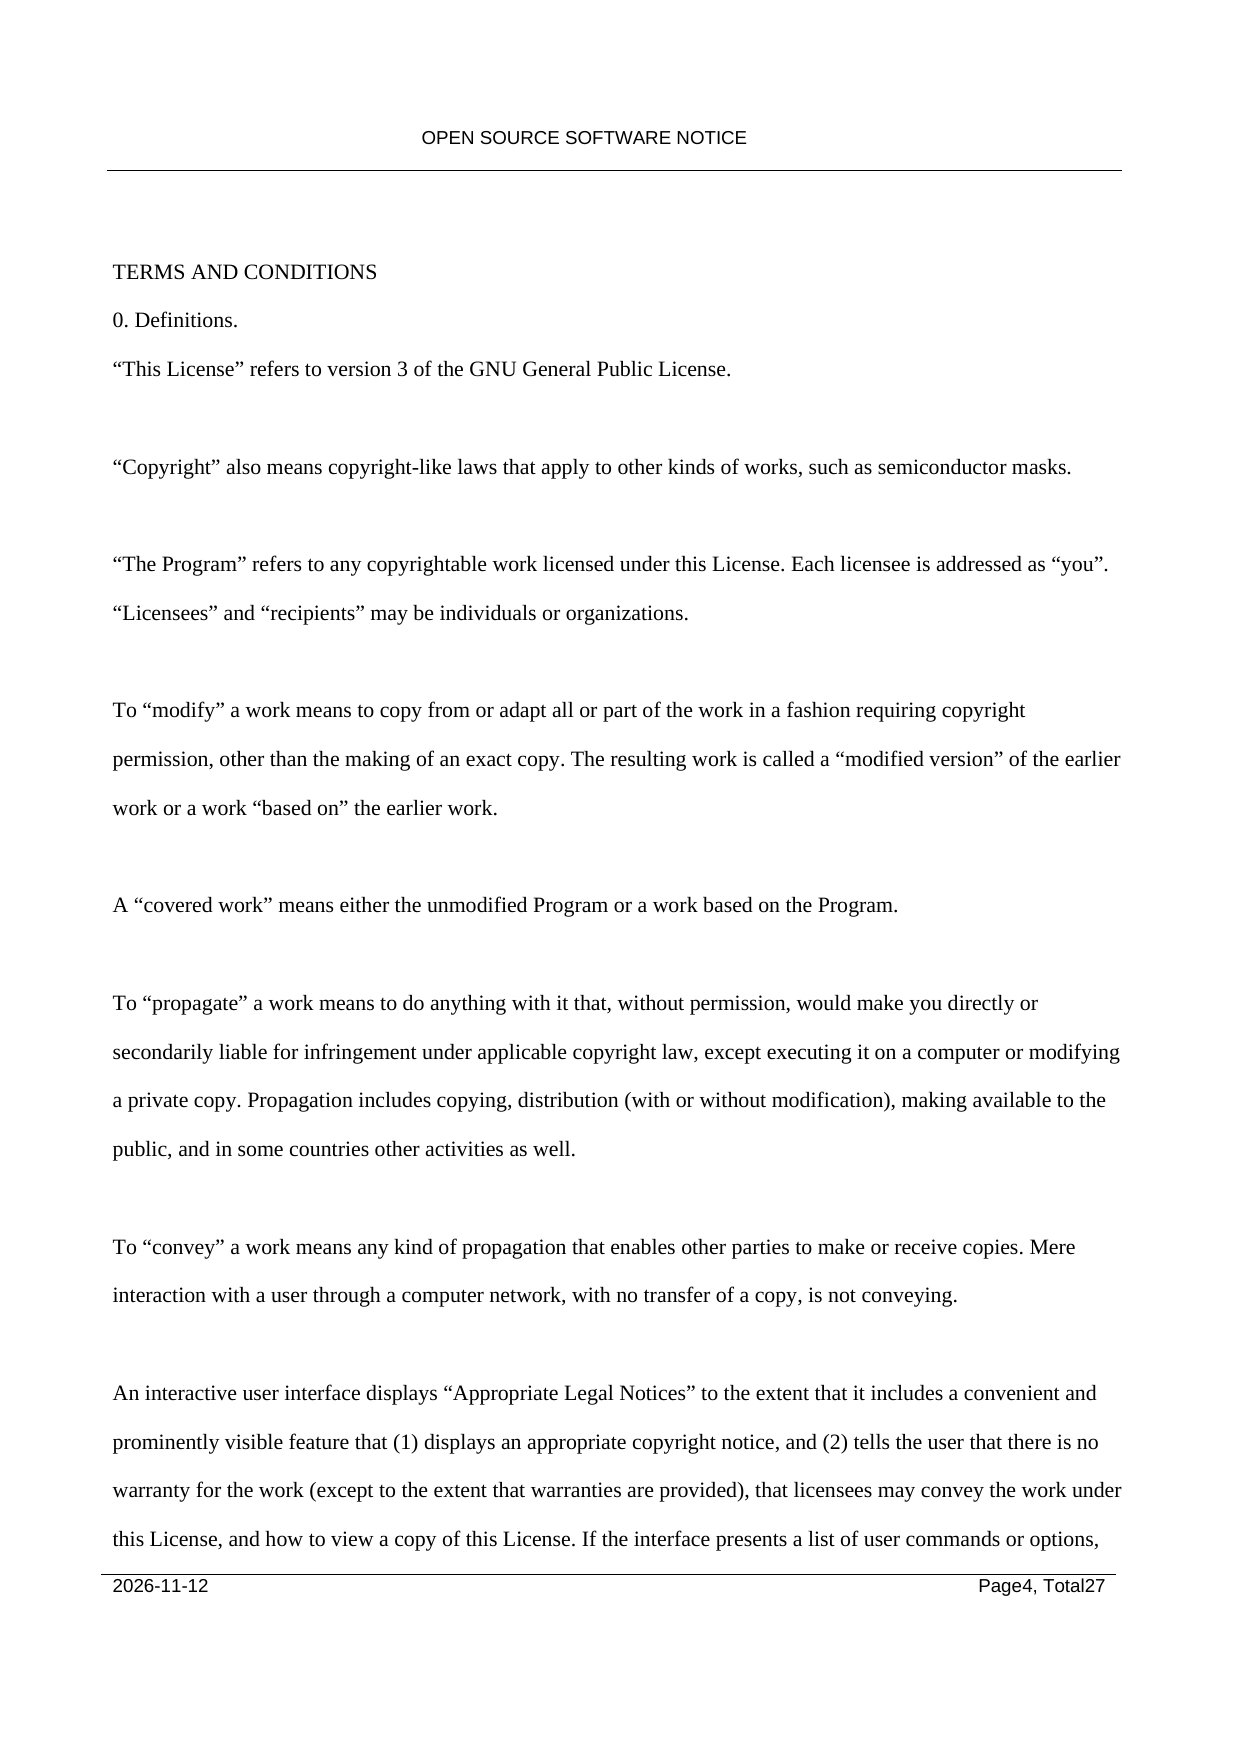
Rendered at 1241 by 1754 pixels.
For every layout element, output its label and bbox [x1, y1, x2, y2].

text [112, 206, 1128, 1555]
